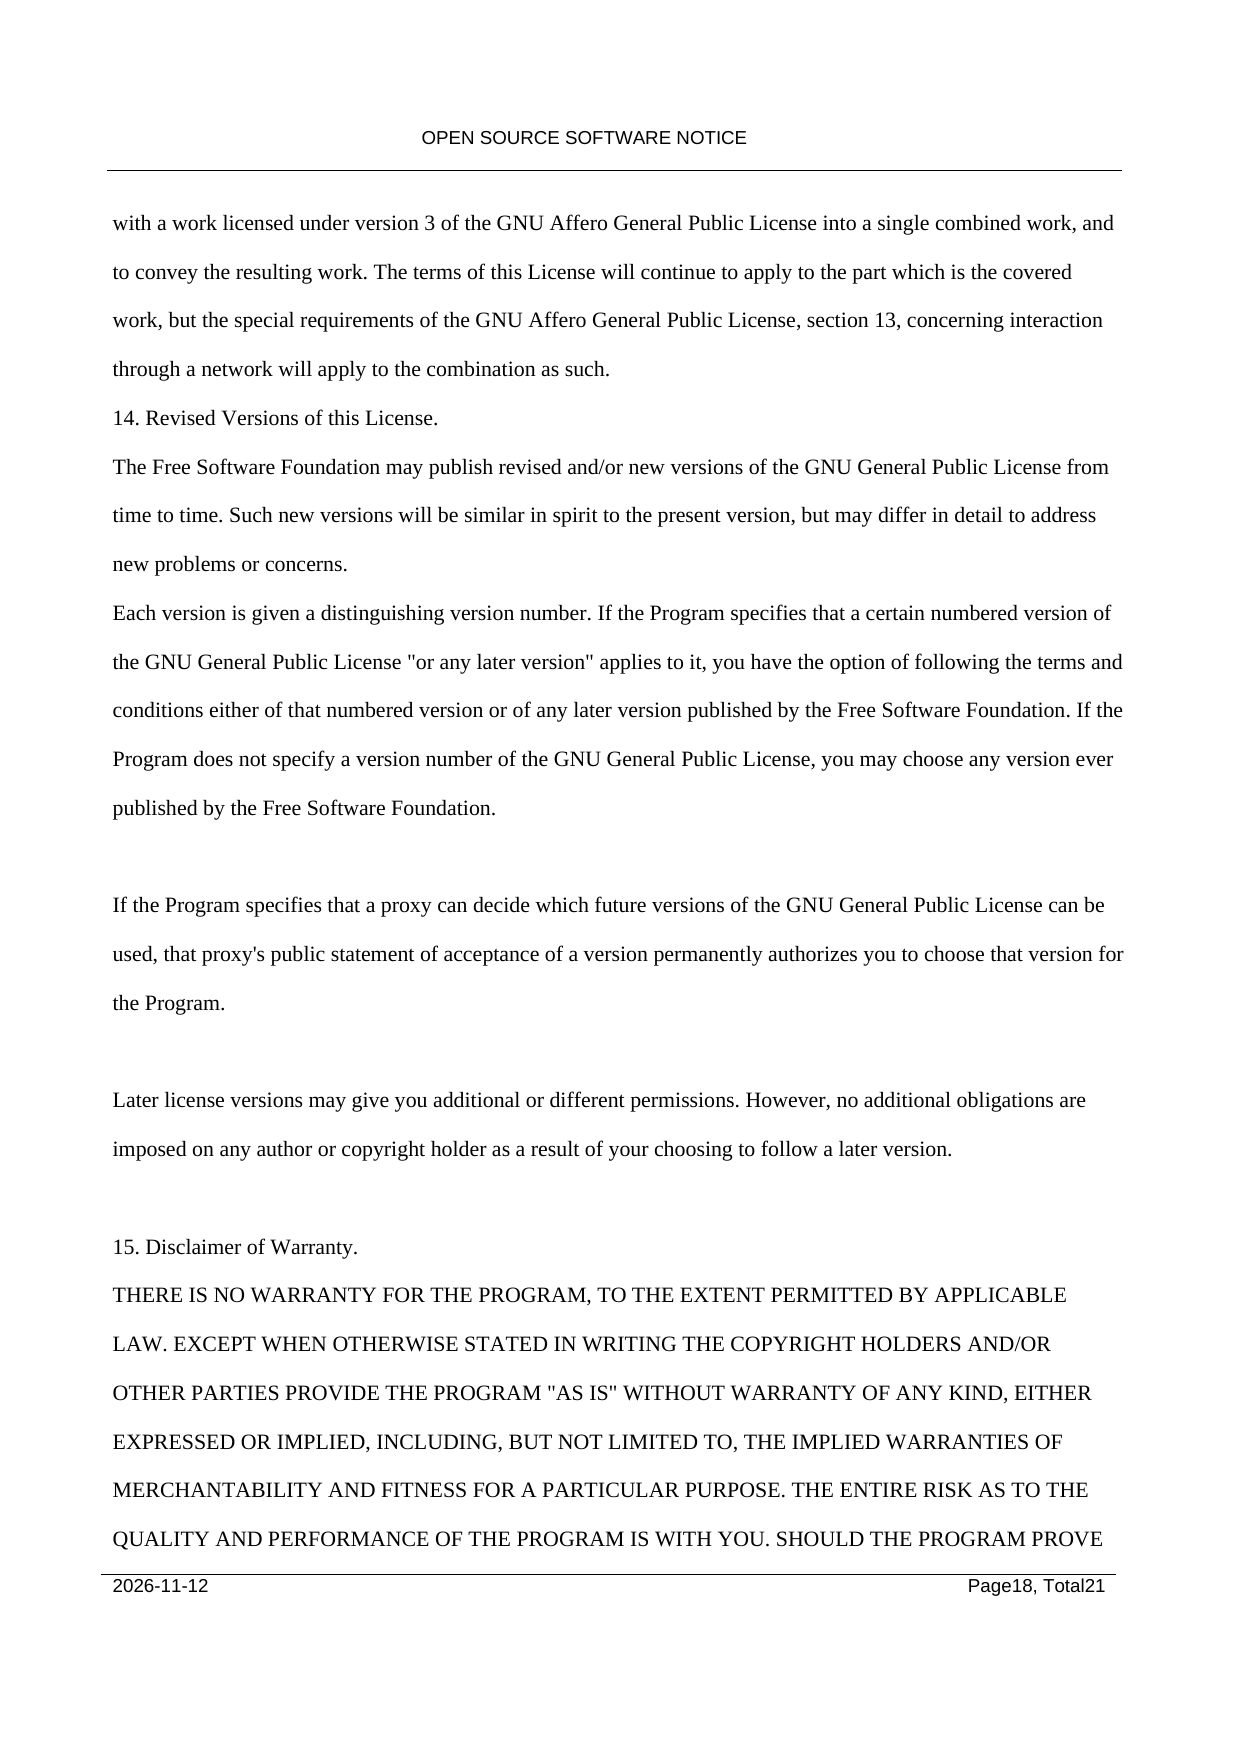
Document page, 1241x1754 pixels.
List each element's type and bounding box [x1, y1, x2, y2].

text [112, 206, 1128, 1555]
